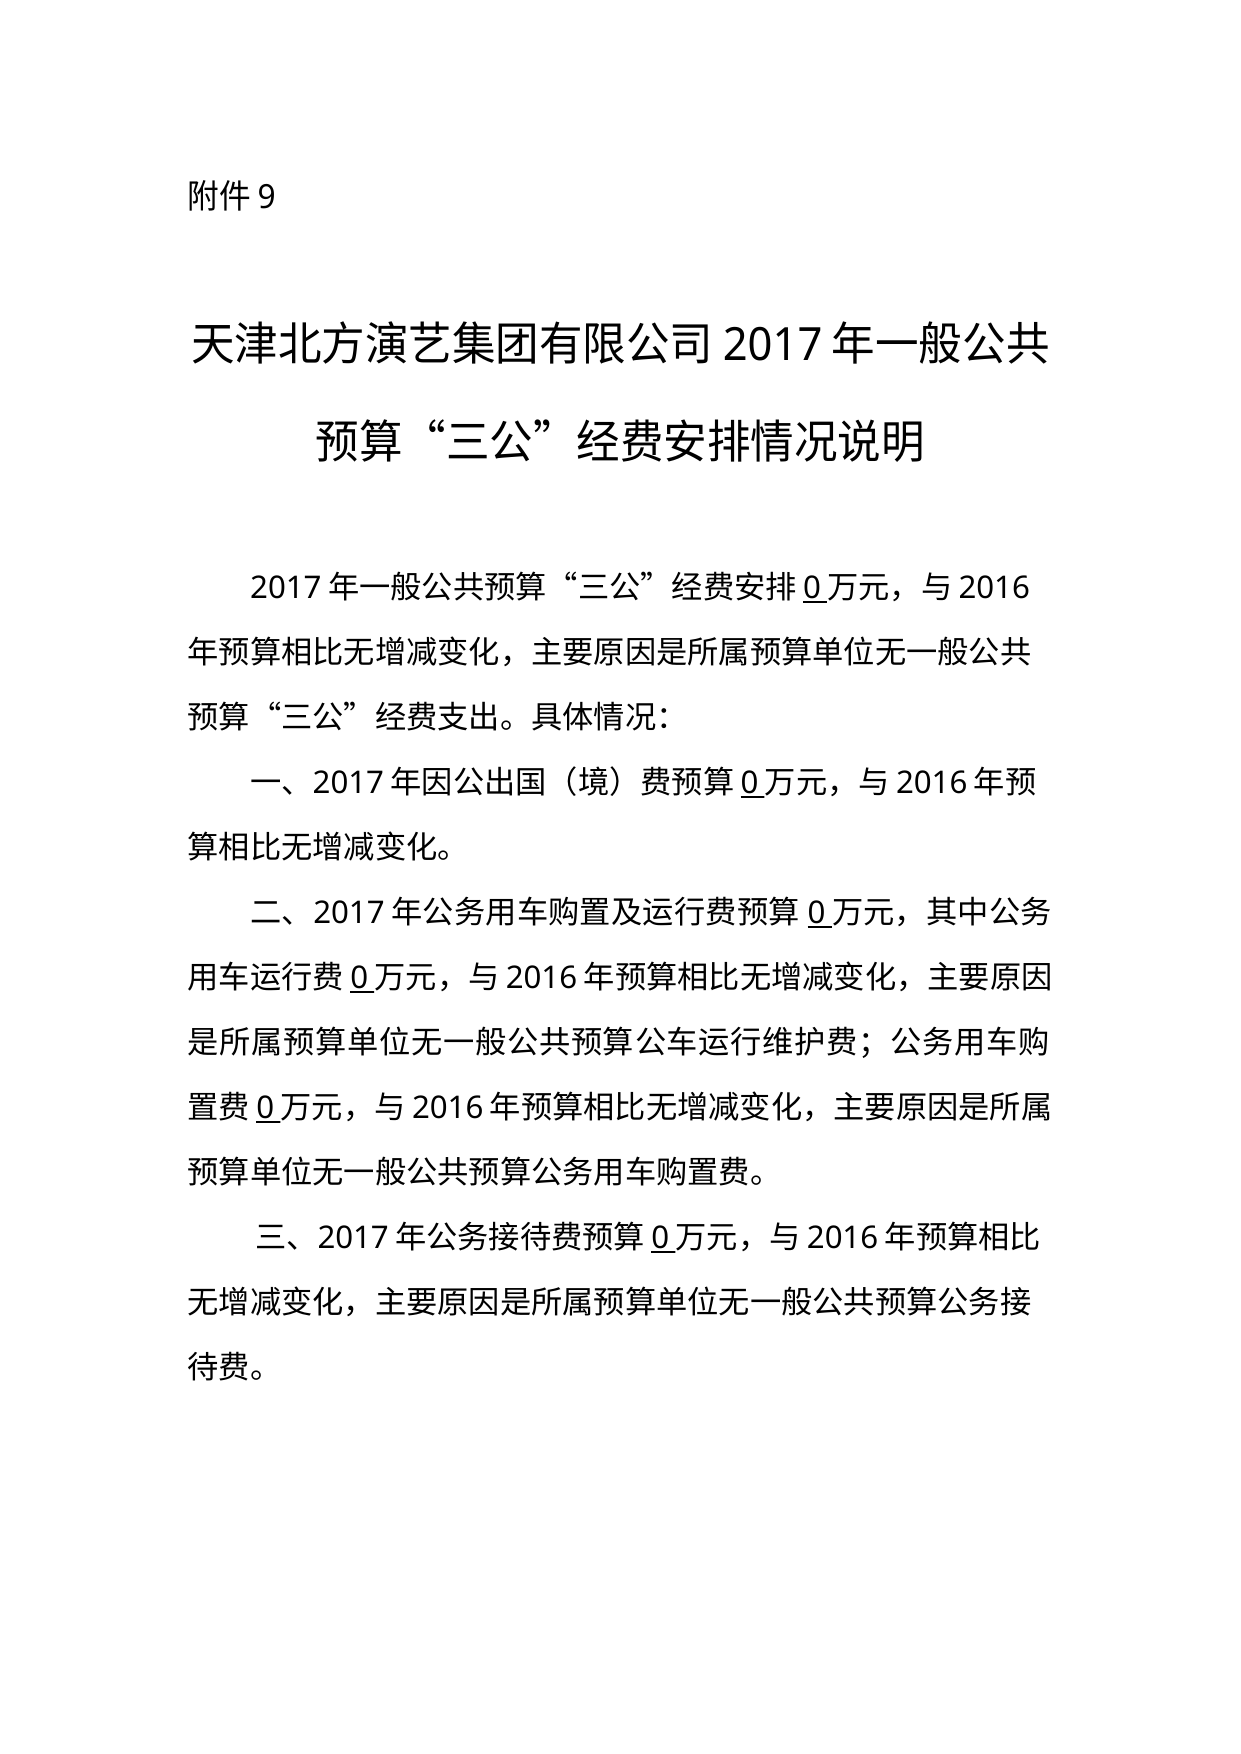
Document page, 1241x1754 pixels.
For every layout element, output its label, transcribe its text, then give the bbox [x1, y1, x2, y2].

text 天津北方演艺集团有限公司2017年一般公共预算“三公”经费安排情况说明 [187, 292, 1053, 487]
text 一、2017年因公出国（境）费预算0万元，与2016年预算相比无增减变化。 [187, 747, 1053, 877]
text 二、2017年公务用车购置及运行费预算0万元，其中公务用车运行费0万元，与2016年预算相比无增减变化，主要原因是所属预算单位无一般公共预算公车运行维护费；公务用车购置费0万元，与2016年预算相比无增减变化，主要原因是所属预算单位无一般公共预算公务用车购置费。 [187, 877, 1053, 1202]
text 2017年一般公共预算“三公”经费安排0万元，与2016年预算相比无增减变化，主要原因是所属预算单位无一般公共预算“三公”经费支出。具体情况： [187, 552, 1053, 747]
text 附件9 [187, 162, 1053, 227]
text 三、2017年公务接待费预算0万元，与2016年预算相比无增减变化，主要原因是所属预算单位无一般公共预算公务接待费。 [187, 1202, 1053, 1397]
